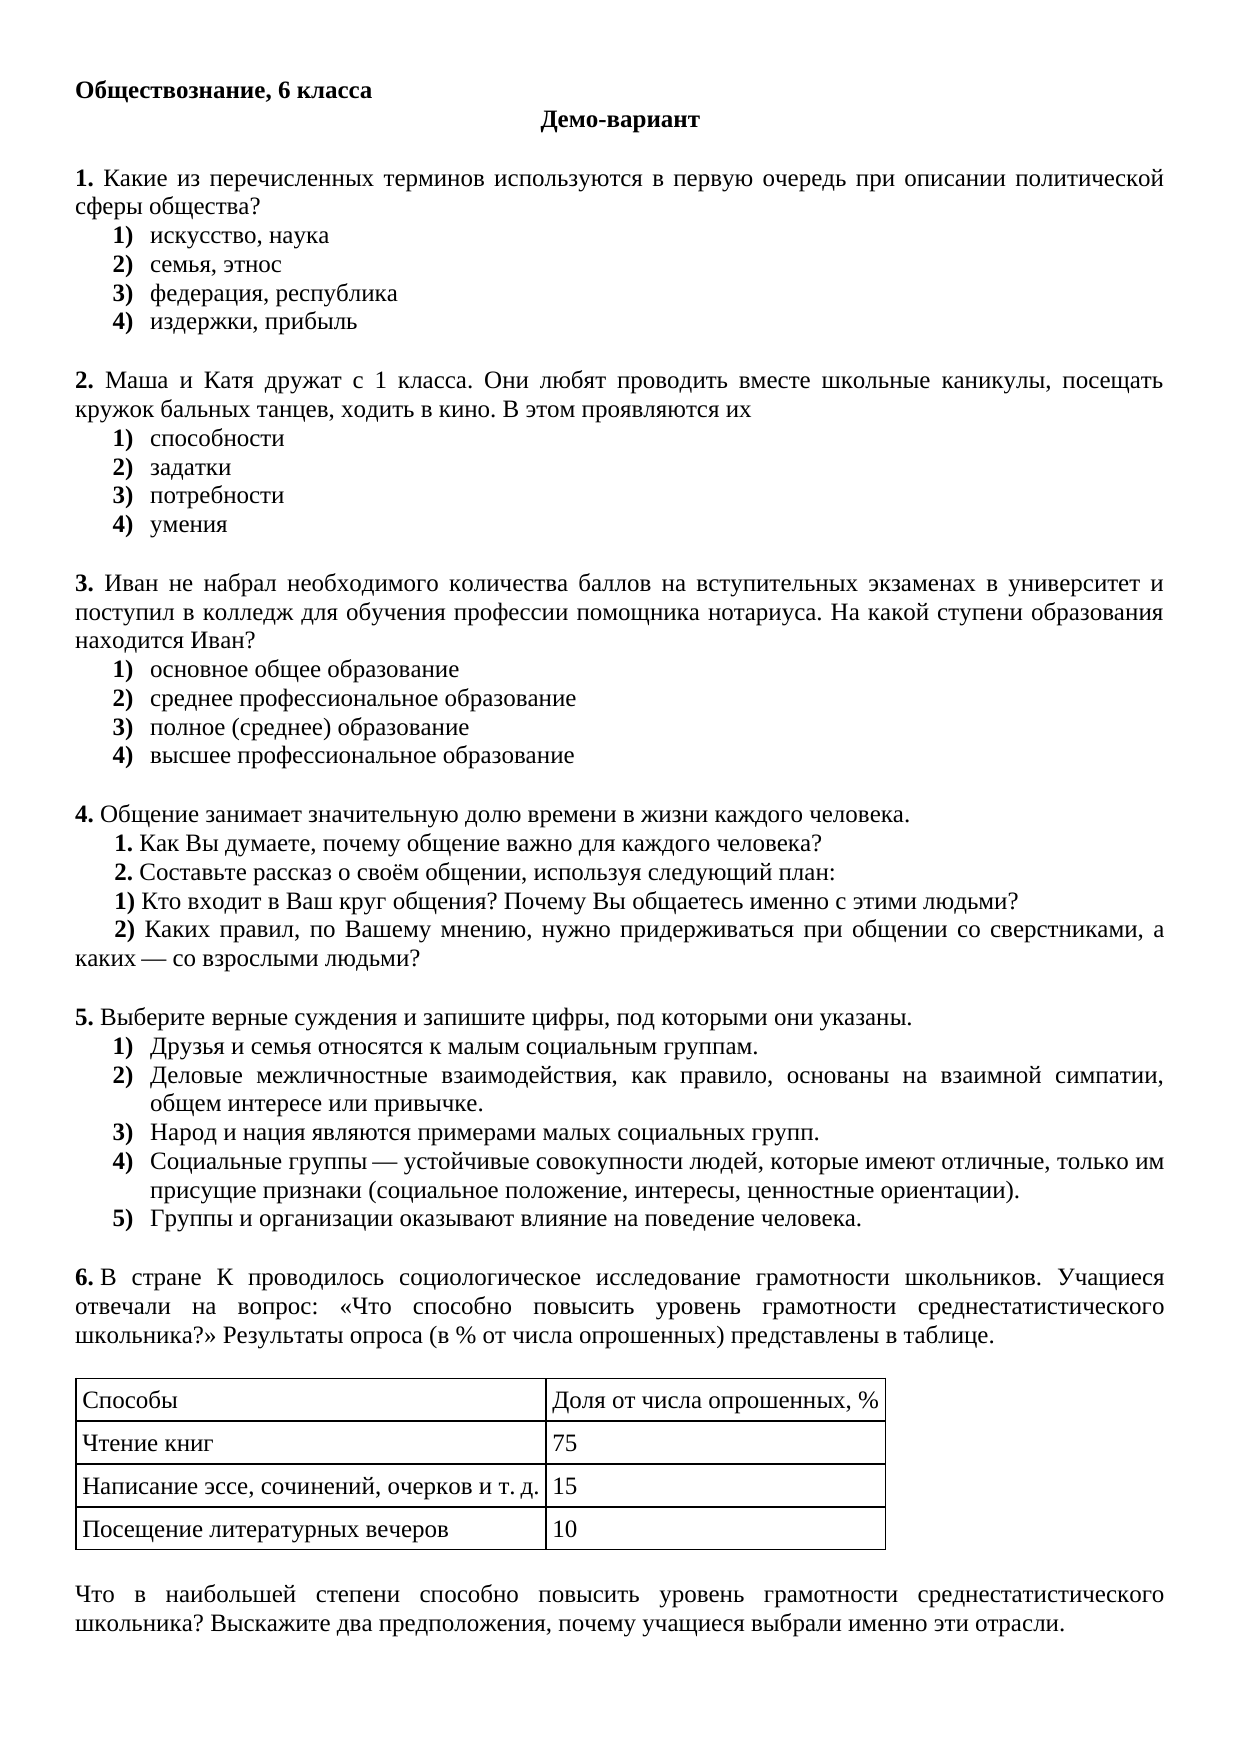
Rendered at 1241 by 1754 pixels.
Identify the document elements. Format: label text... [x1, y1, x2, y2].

list Группы и организации оказывают влияние на поведение человека. [112, 1203, 1165, 1232]
text 1. Какие из перечисленных терминов используются в первую очередь при описании политической сферы общества? [75, 163, 1165, 220]
text Демо-вариант [75, 104, 1165, 132]
list семья, этнос [112, 249, 1165, 278]
list полное (среднее) образование [112, 712, 1165, 741]
list среднее профессиональное образование [112, 683, 1165, 712]
text 6. В стране К проводилось социологическое исследование грамотности школьников. Учащиеся отвечали на вопрос: «Что способно повысить уровень грамотности среднестатистического школьника?» Результаты опроса (в % от числа опрошенных) представлены в таблице. [75, 1262, 1165, 1349]
list умения [112, 509, 1165, 538]
text 2. Составьте рассказ о своём общении, используя следующий план: [75, 857, 1165, 886]
text 1) Кто входит в Ваш круг общения? Почему Вы общаетесь именно с этими людьми? [75, 886, 1165, 914]
text 4. Общение занимает значительную долю времени в жизни каждого человека. [75, 799, 1165, 828]
list потребности [112, 480, 1165, 509]
text 5. Выберите верные суждения и запишите цифры, под которыми они указаны. [75, 1002, 1165, 1031]
text 2) Каких правил, по Вашему мнению, нужно придерживаться при общении со сверстниками, а каких — со взрослыми людьми? [75, 914, 1165, 972]
table_header Способы [77, 1379, 545, 1420]
text Обществознание, 6 класса [75, 75, 1165, 104]
table_header Доля от числа опрошенных, % [547, 1379, 885, 1420]
table_cell 15 [547, 1465, 885, 1506]
list способности [112, 423, 1165, 452]
list высшее профессиональное образование [112, 741, 1165, 769]
list задатки [112, 452, 1165, 480]
text Что в наибольшей степени способно повысить уровень грамотности среднестатистического школьника? Выскажите два предположения, почему учащиеся выбрали именно эти отрасли. [75, 1579, 1165, 1637]
list Деловые межличностные взаимодействия, как правило, основаны на взаимной симпатии, общем интересе или привычке. [112, 1060, 1165, 1117]
table_cell Посещение литературных вечеров [77, 1508, 545, 1549]
list Социальные группы — устойчивые совокупности людей, которые имеют отличные, только им присущие признаки (социальное положение, интересы, ценностные ориентации). [112, 1146, 1165, 1203]
list издержки, прибыль [112, 306, 1165, 335]
text 3. Иван не набрал необходимого количества баллов на вступительных экзаменах в университет и поступил в колледж для обучения профессии помощника нотариуса. На какой ступени образования находится Иван? [75, 568, 1165, 654]
list основное общее образование [112, 654, 1165, 683]
list федерация, республика [112, 278, 1165, 306]
list Народ и нация являются примерами малых социальных групп. [112, 1117, 1165, 1146]
list искусство, наука [112, 220, 1165, 249]
text 2. Маша и Катя дружат с 1 класса. Они любят проводить вместе школьные каникулы, посещать кружок бальных танцев, ходить в кино. В этом проявляются их [75, 365, 1165, 423]
table_cell 10 [547, 1508, 885, 1549]
table_cell Написание эссе, сочинений, очерков и т. д. [77, 1465, 545, 1506]
table_cell Чтение книг [77, 1422, 545, 1463]
list Друзья и семья относятся к малым социальным группам. [112, 1031, 1165, 1060]
text 1. Как Вы думаете, почему общение важно для каждого человека? [75, 828, 1165, 857]
table_cell 75 [547, 1422, 885, 1463]
